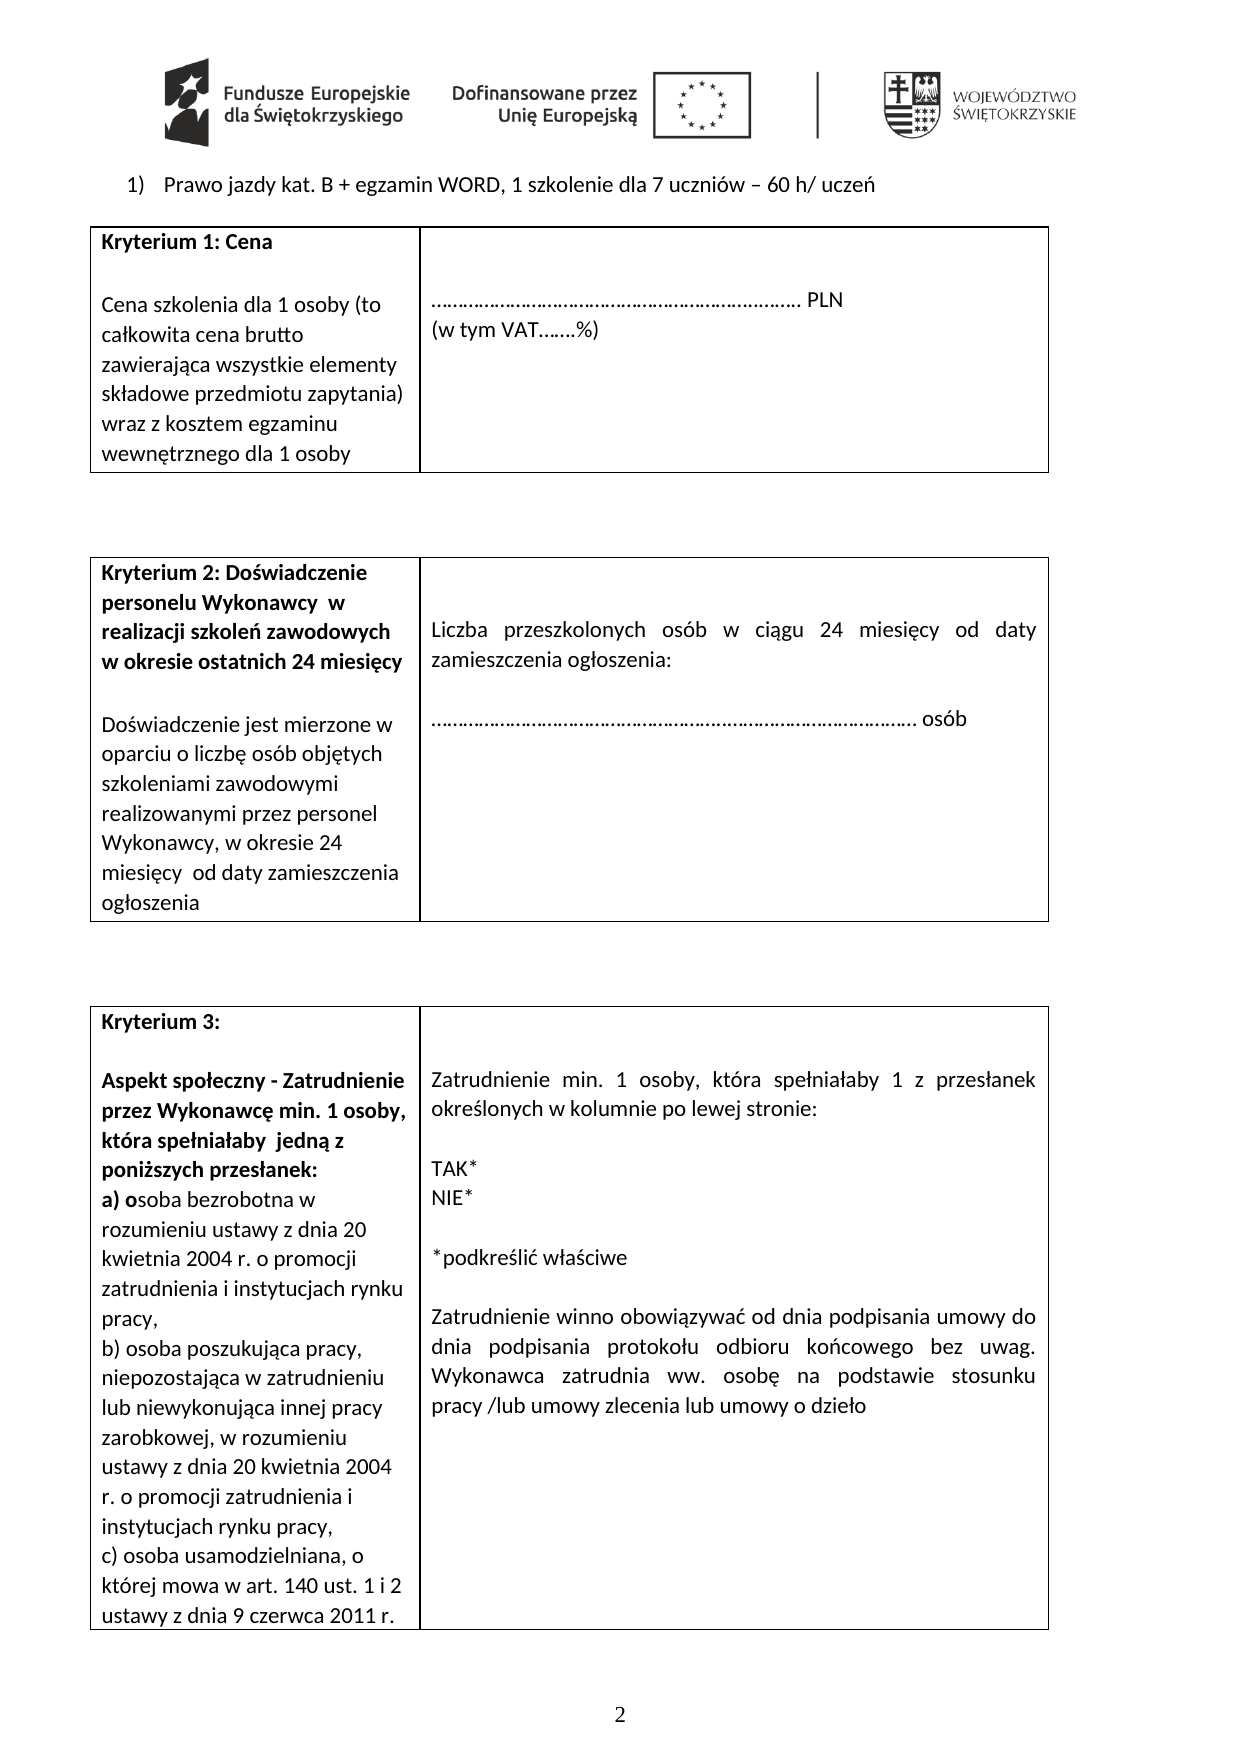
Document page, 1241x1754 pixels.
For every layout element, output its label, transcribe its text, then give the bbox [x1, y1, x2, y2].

table_header Liczba przeszkolonych osób w ciągu 24 miesięcy od daty zamieszczenia ogłoszenia: ………………………………………………..……………………………… osób [421, 558, 1048, 921]
table_header Kryterium 2: Doświadczenie personelu Wykonawcy w realizacji szkoleń zawodowych w okresie ostatnich 24 miesięcy Doświadczenie jest mierzone w oparciu o liczbę osób objętych szkoleniami zawodowymi realizowanymi przez personel Wykonawcy, w okresie 24 miesięcy od daty zamieszczenia ogłoszenia [91, 558, 419, 921]
picture [164, 58, 1076, 147]
list Prawo jazdy kat. B + egzamin WORD, 1 szkolenie dla 7 uczniów – 60 h/ uczeń [126, 170, 1151, 198]
table_header ……………………………………………………..…….. PLN (w tym VAT…….%) [421, 228, 1048, 472]
table_header Kryterium 1: Cena Cena szkolenia dla 1 osoby (to całkowita cena brutto zawierająca wszystkie elementy składowe przedmiotu zapytania) wraz z kosztem egzaminu wewnętrznego dla 1 osoby [91, 228, 419, 472]
